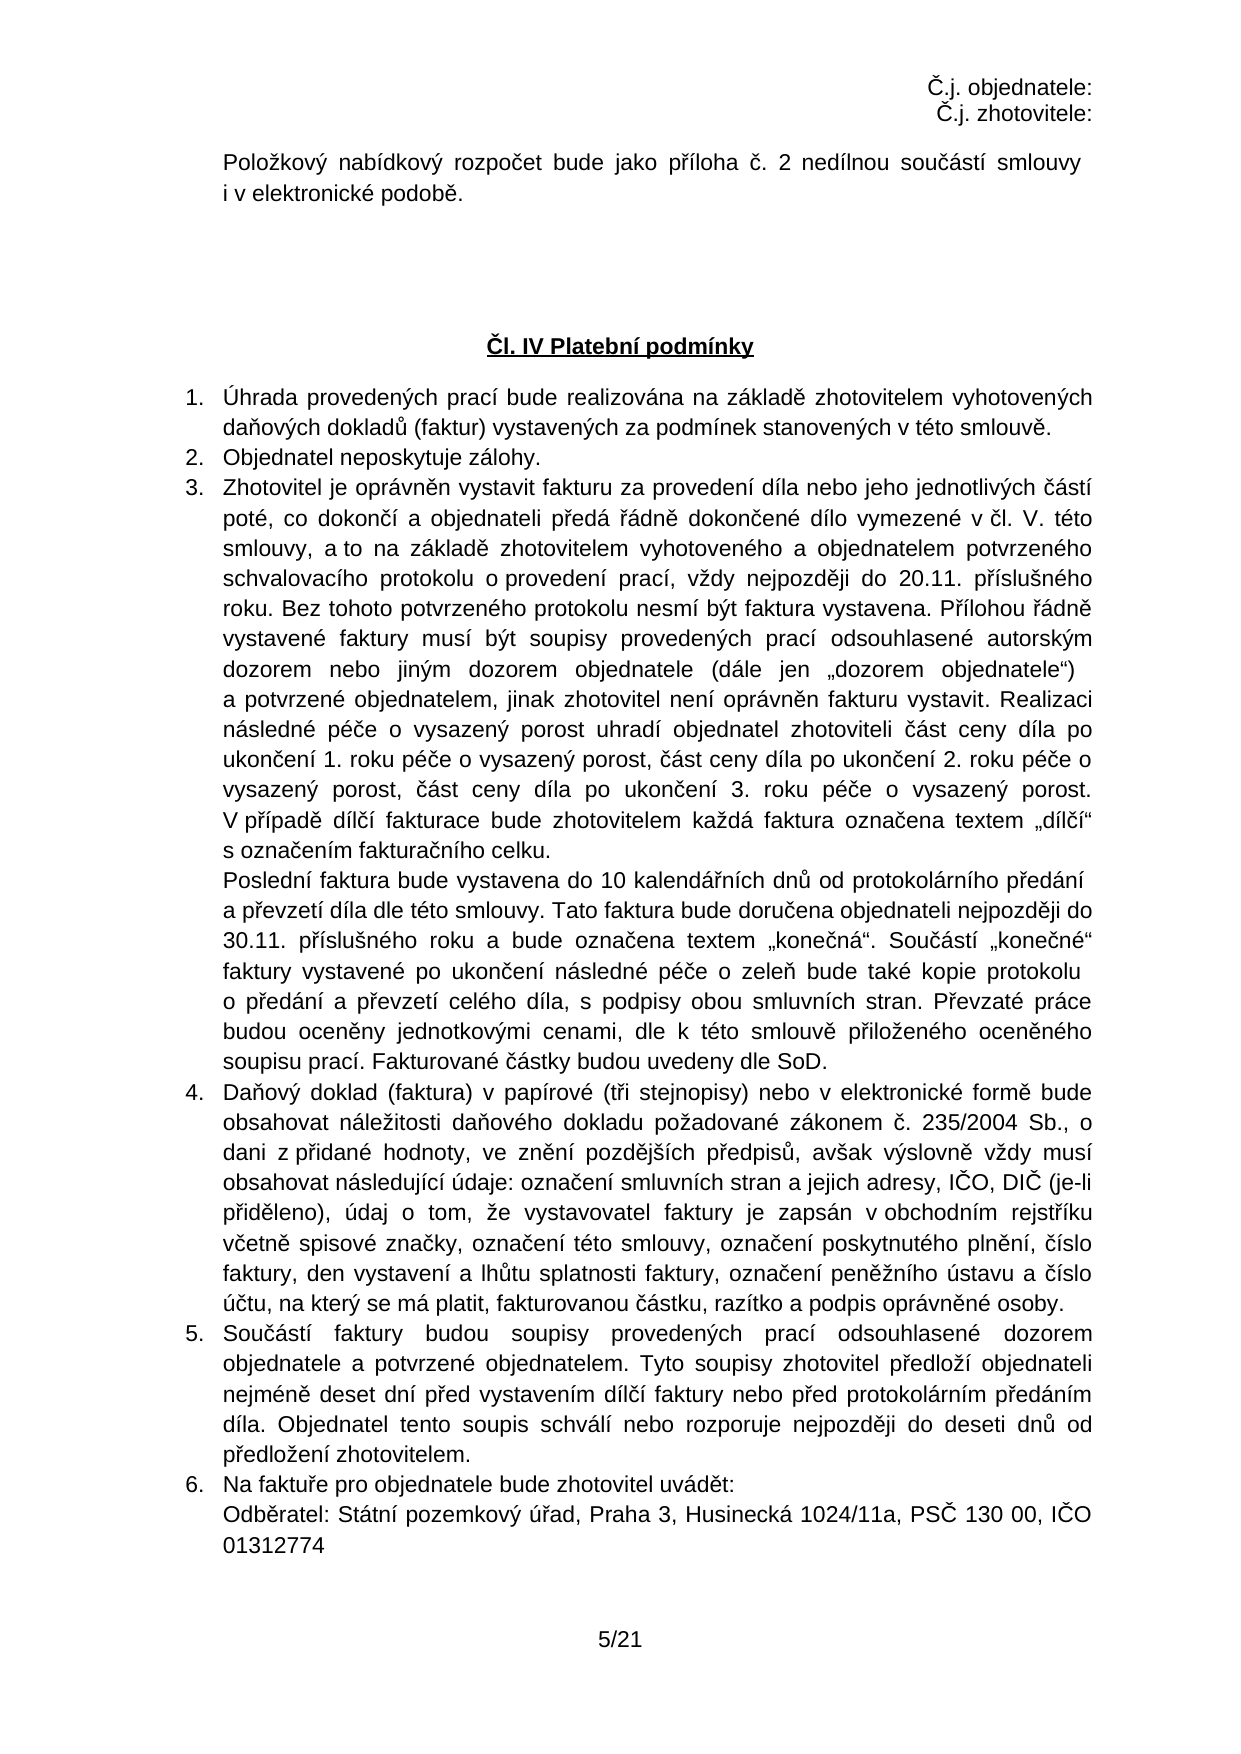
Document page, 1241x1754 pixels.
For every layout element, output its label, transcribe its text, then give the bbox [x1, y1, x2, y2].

list Součástí faktury budou soupisy provedených prací odsouhlasené dozorem objednatele a potvrzené objednatelem. Tyto soupisy zhotovitel předloží objednateli nejméně deset dní před vystavením dílčí faktury nebo před protokolárním předáním díla. Objednatel tento soupis schválí nebo rozporuje nejpozději do deseti dnů od předložení zhotovitelem. [185, 1320, 1093, 1467]
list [185, 148, 1093, 206]
list Na faktuře pro objednatele bude zhotovitel uvádět: [185, 1471, 1093, 1497]
text Čl. IV Platební podmínky [148, 333, 1093, 359]
list Zhotovitel je oprávněn vystavit fakturu za provedení díla nebo jeho jednotlivých částí poté, co dokončí a objednateli předá řádně dokončené dílo vymezené v čl. V. této smlouvy, a to na základě zhotovitelem vyhotoveného a objednatelem potvrzeného schvalovacího protokolu o provedení prací, vždy nejpozději do 20.11. příslušného roku. Bez tohoto potvrzeného protokolu nesmí být faktura vystavena. Přílohou řádně vystavené faktury musí být soupisy provedených prací odsouhlasené autorským dozorem nebo jiným dozorem objednatele (dále jen „dozorem objednatele“) a potvrzené objednatelem, jinak zhotovitel není oprávněn fakturu vystavit. Realizaci následné péče o vysazený porost uhradí objednatel zhotoviteli část ceny díla po ukončení 1. roku péče o vysazený porost, část ceny díla po ukončení 2. roku péče o vysazený porost, část ceny díla po ukončení 3. roku péče o vysazený porost. V případě dílčí fakturace bude zhotovitelem každá faktura označena textem „dílčí“ s označením fakturačního celku. [185, 474, 1093, 863]
list Objednatel neposkytuje zálohy. [185, 444, 1093, 470]
list Poslední faktura bude vystavena do 10 kalendářních dnů od protokolárního předání a převzetí díla dle této smlouvy. Tato faktura bude doručena objednateli nejpozději do 30.11. příslušného roku a bude označena textem „konečná“. Součástí „konečné“ faktury vystavené po ukončení následné péče o zeleň bude také kopie protokolu o předání a převzetí celého díla, s podpisy obou smluvních stran. Převzaté práce budou oceněny jednotkovými cenami, dle k této smlouvě přiloženého oceněného soupisu prací. Fakturované částky budou uvedeny dle SoD. [223, 867, 1093, 1074]
list Odběratel: Státní pozemkový úřad, Praha 3, Husinecká 1024/11a, PSČ 130 00, IČO 01312774 [223, 1501, 1093, 1558]
list Daňový doklad (faktura) v papírové (tři stejnopisy) nebo v elektronické formě bude obsahovat náležitosti daňového dokladu požadované zákonem č. 235/2004 Sb., o dani z přidané hodnoty, ve znění pozdějších předpisů, avšak výslovně vždy musí obsahovat následující údaje: označení smluvních stran a jejich adresy, IČO, DIČ (je-li přiděleno), údaj o tom, že vystavovatel faktury je zapsán v obchodním rejstříku včetně spisové značky, označení této smlouvy, označení poskytnutého plnění, číslo faktury, den vystavení a lhůtu splatnosti faktury, označení peněžního ústavu a číslo účtu, na který se má platit, fakturovanou částku, razítko a podpis oprávněné osoby. [185, 1078, 1093, 1316]
list Úhrada provedených prací bude realizována na základě zhotovitelem vyhotovených daňových dokladů (faktur) vystavených za podmínek stanovených v této smlouvě. [185, 384, 1093, 440]
